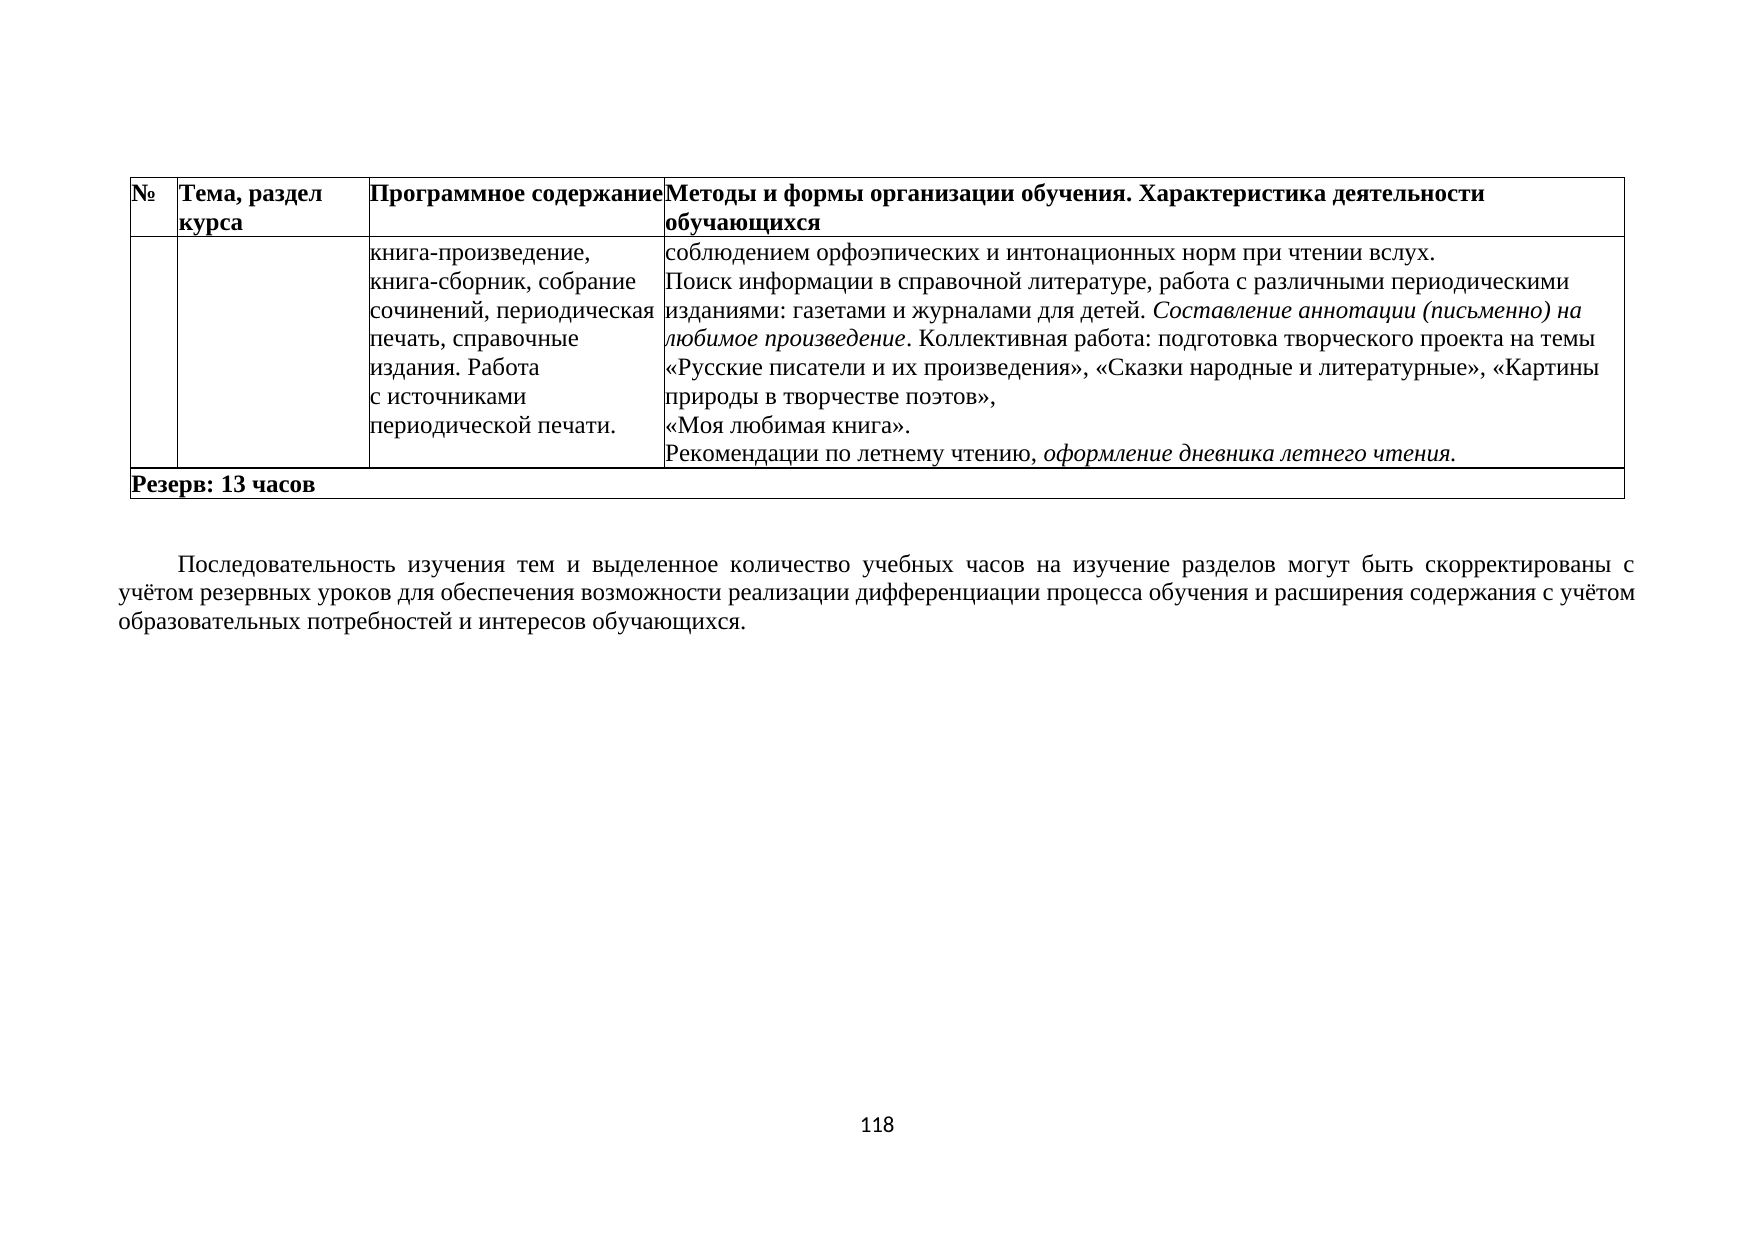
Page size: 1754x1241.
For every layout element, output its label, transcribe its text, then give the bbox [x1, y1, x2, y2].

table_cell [665, 237, 1624, 467]
table_header Программное содержание [370, 178, 664, 236]
table_header № [131, 178, 177, 236]
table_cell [370, 237, 664, 467]
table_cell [178, 237, 369, 467]
text Последовательность изучения тем и выделенное количество учебных часов на изучение разделов могут быть скорректированы с учётом резервных уроков для обеспечения возможности реализации дифференциации процесса обучения и расширения содержания с учётом образовательных потребностей и интересов обучающихся. [118, 549, 1636, 635]
table_cell 15 [131, 237, 177, 467]
table_cell Резерв: 13 часов [131, 469, 1624, 498]
table_header Тема, раздел курса [178, 178, 369, 236]
table_header Методы и формы организации обучения. Характеристика деятельности обучающихся [665, 178, 1624, 236]
